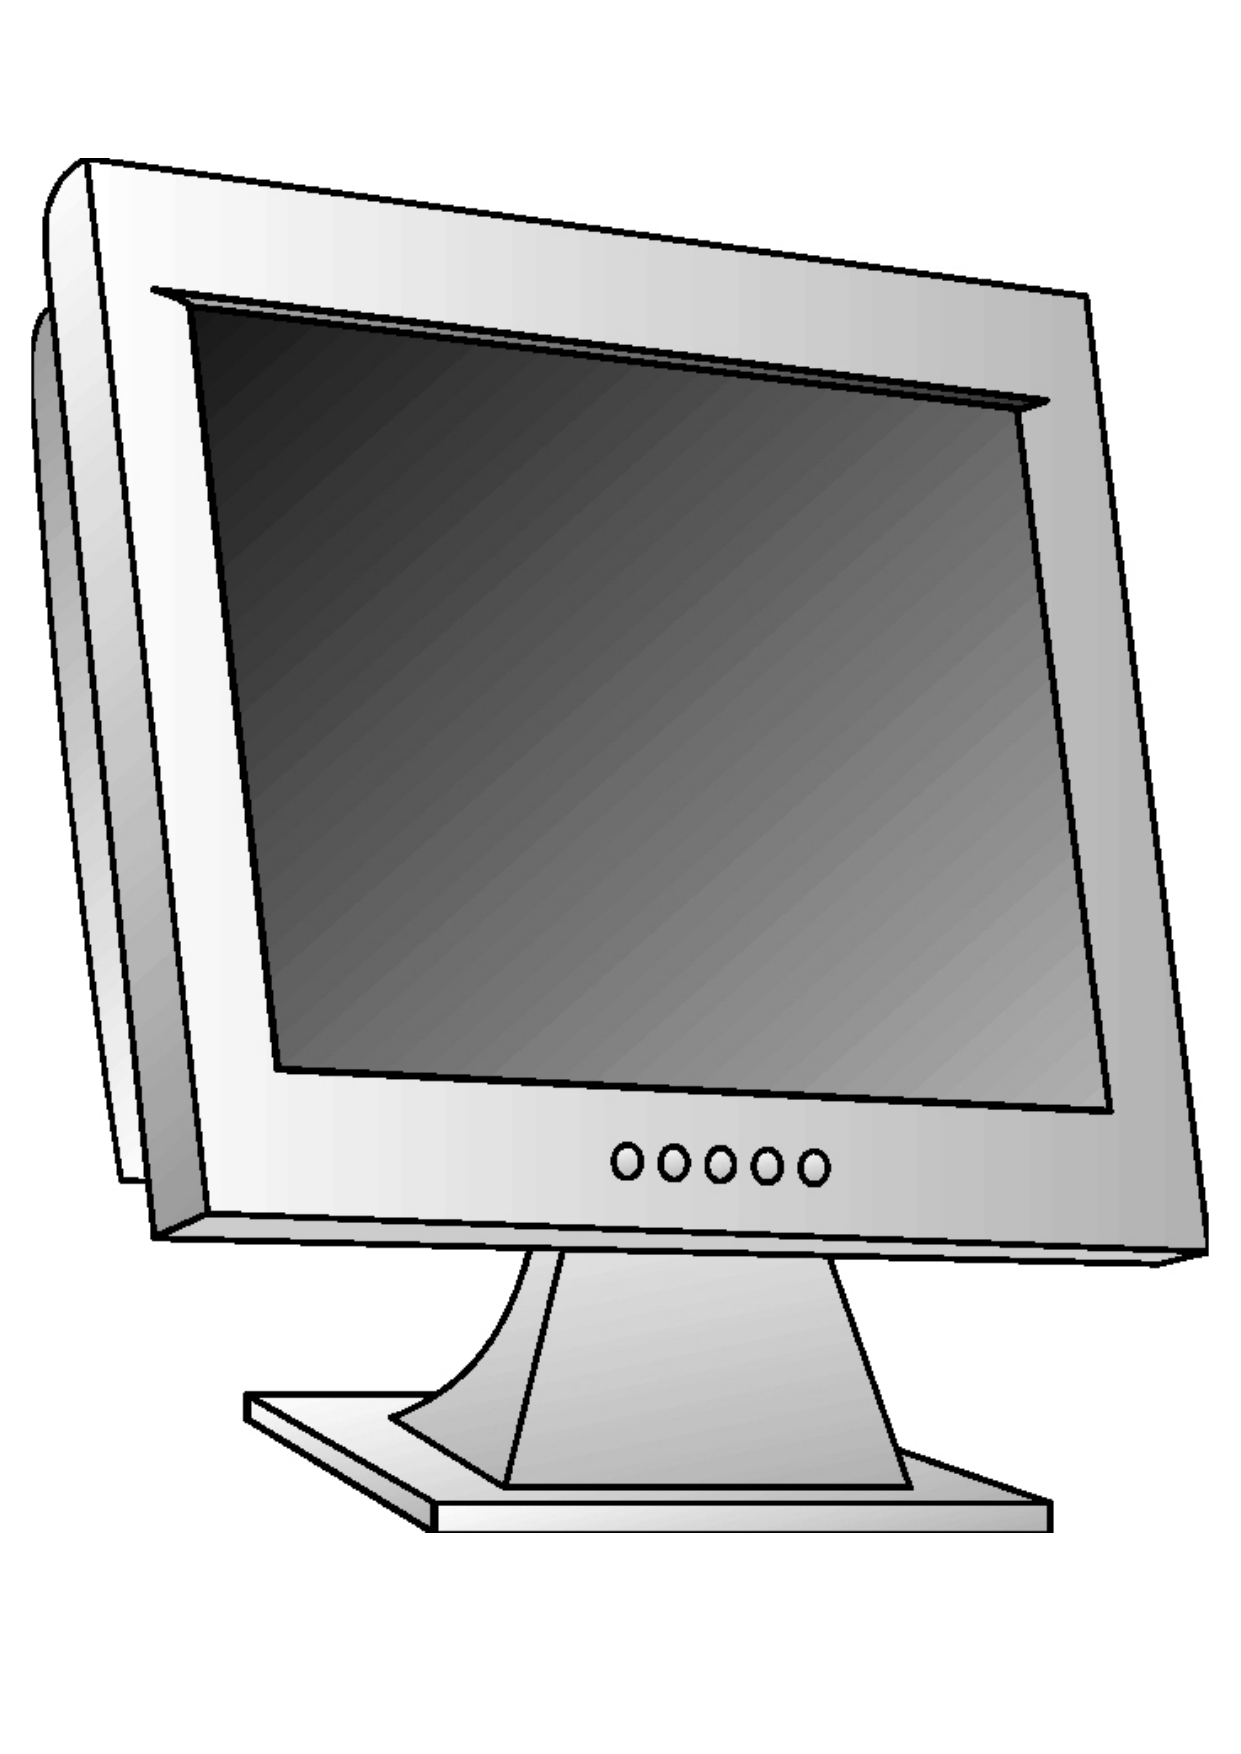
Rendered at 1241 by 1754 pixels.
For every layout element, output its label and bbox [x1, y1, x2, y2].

picture [31, 158, 1209, 1533]
